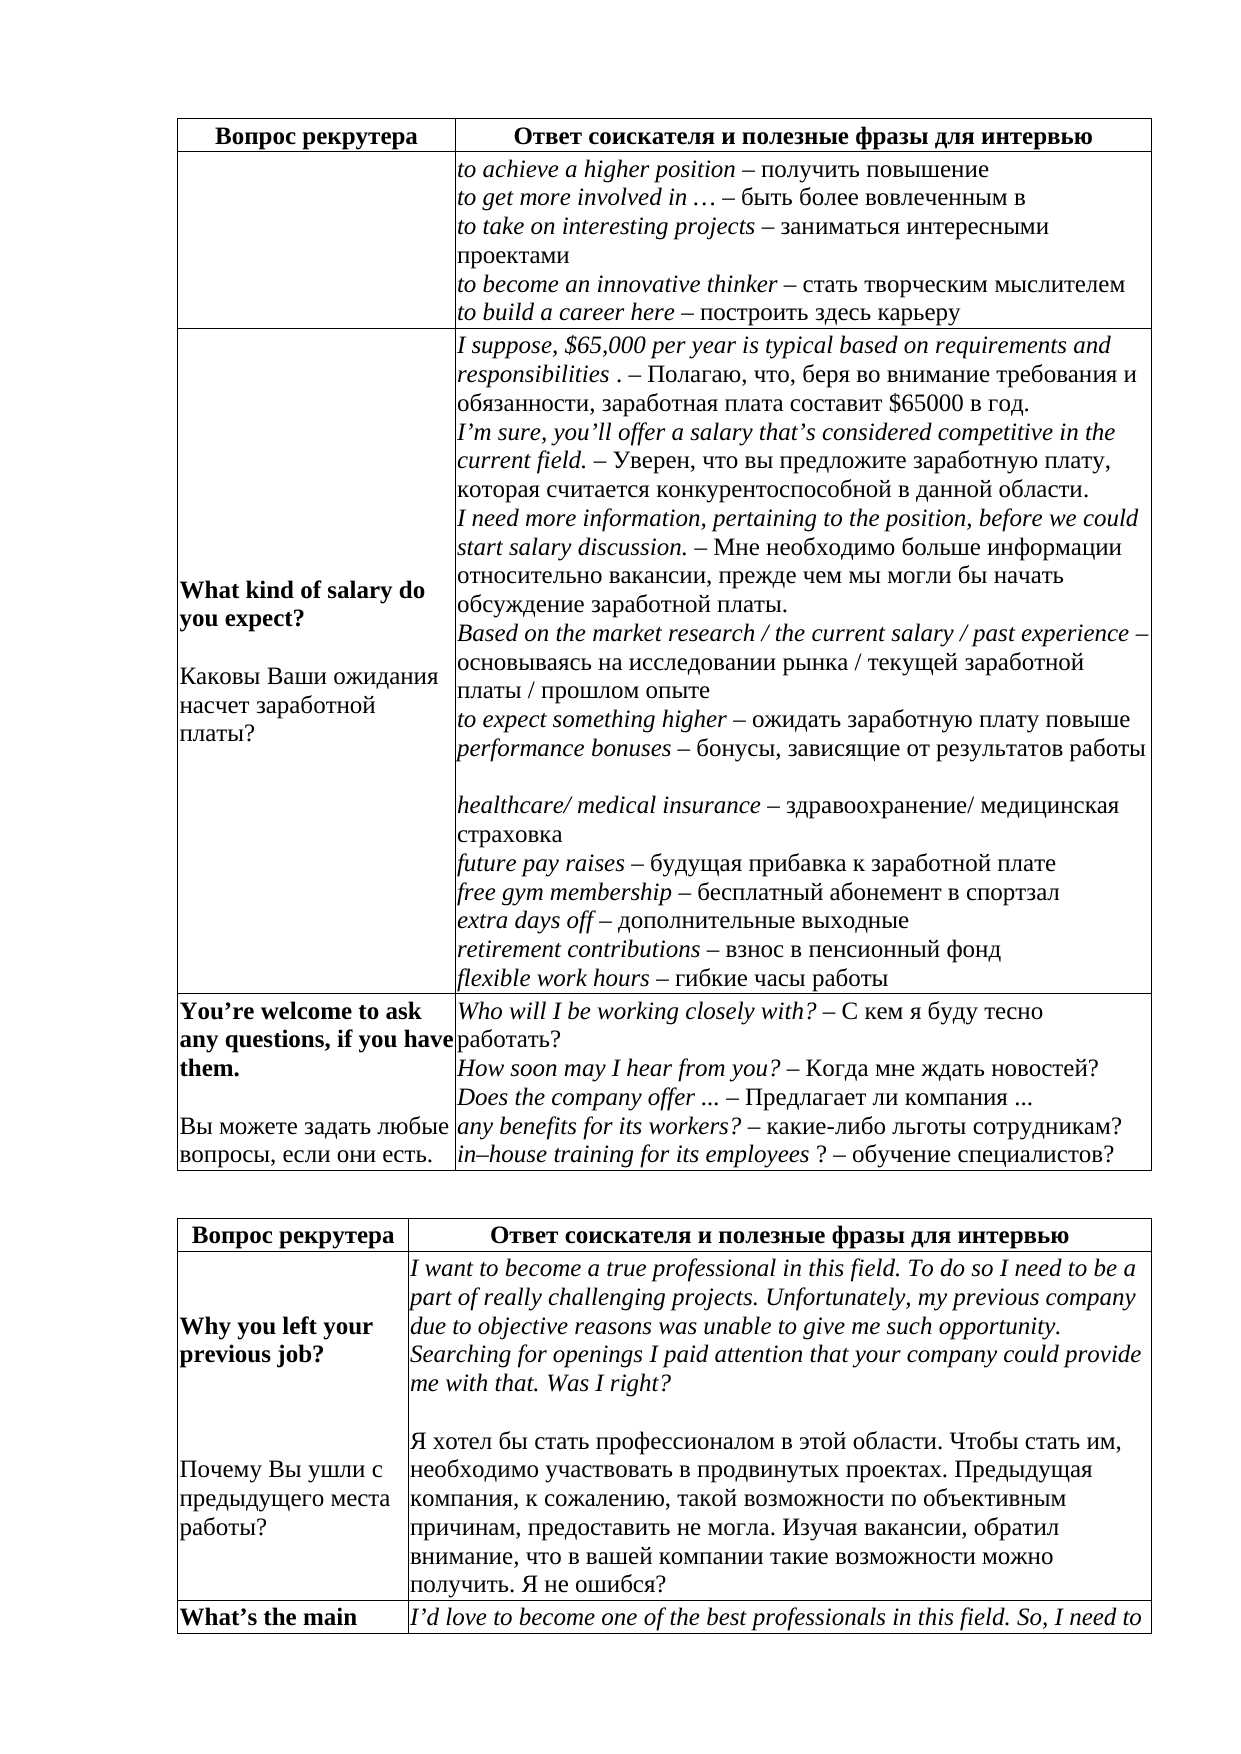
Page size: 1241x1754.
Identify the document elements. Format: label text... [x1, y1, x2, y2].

table_cell I suppose, $65,000 per year is typical based on requirements and responsibilities . – Полагаю, что, беря во внимание требования и обязанности, заработная плата составит $65000 в год. I’m sure, you’ll offer a salary that’s considered competitive in the current field. – Уверен, что вы предложите заработную плату, которая считается конкурентоспособной в данной области. I need more information, pertaining to the position, before we could start salary discussion. – Мне необходимо больше информации относительно вакансии, прежде чем мы могли бы начать обсуждение заработной платы. Based on the market research / the current salary / past experience – основываясь на исследовании рынка / текущей заработной платы / прошлом опыте to expect something higher – ожидать заработную плату повыше performance bonuses – бонусы, зависящие от результатов работы healthcare/ medical insurance – здравоохранение/ медицинская страховка future pay raises – будущая прибавка к заработной плате free gym membership – бесплатный абонемент в спортзал extra days off – дополнительные выходные retirement contributions – взнос в пенсионный фонд flexible work hours – гибкие часы работы [456, 329, 1151, 993]
table_header Вопрос рекрутера [178, 119, 455, 151]
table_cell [409, 1601, 1151, 1633]
table_cell What kind of salary do you expect? Каковы Ваши ожидания насчет заработной платы? [178, 329, 455, 993]
table_cell Why you left your previous job? Почему Вы ушли с предыдущего места работы? [178, 1252, 408, 1600]
table_header Вопрос рекрутера [178, 1219, 408, 1251]
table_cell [456, 152, 1151, 328]
table_cell Who will I be working closely with? – С кем я буду тесно работать? How soon may I hear from you? – Когда мне ждать новостей? Does the company offer ... – Предлагает ли компания ... any benefits for its workers? – какие-либо льготы сотрудникам? in–house training for its employees ? – обучение специалистов? [456, 994, 1151, 1170]
table_header Ответ соискателя и полезные фразы для интервью [409, 1219, 1151, 1251]
table_cell I want to become a true professional in this field. To do so I need to be a part of really challenging projects. Unfortunately, my previous company due to objective reasons was unable to give me such opportunity. Searching for openings I paid attention that your company could provide me with that. Was I right? Я хотел бы стать профессионалом в этой области. Чтобы стать им, необходимо участвовать в продвинутых проектах. Предыдущая компания, к сожалению, такой возможности по объективным причинам, предоставить не могла. Изучая вакансии, обратил внимание, что в вашей компании такие возможности можно получить. Я не ошибся? [409, 1252, 1151, 1600]
table_cell You’re welcome to ask any questions, if you have them. Вы можете задать любые вопросы, если они есть. [178, 994, 455, 1170]
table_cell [178, 1601, 408, 1633]
table_header Ответ соискателя и полезные фразы для интервью [456, 119, 1151, 151]
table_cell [178, 152, 455, 328]
